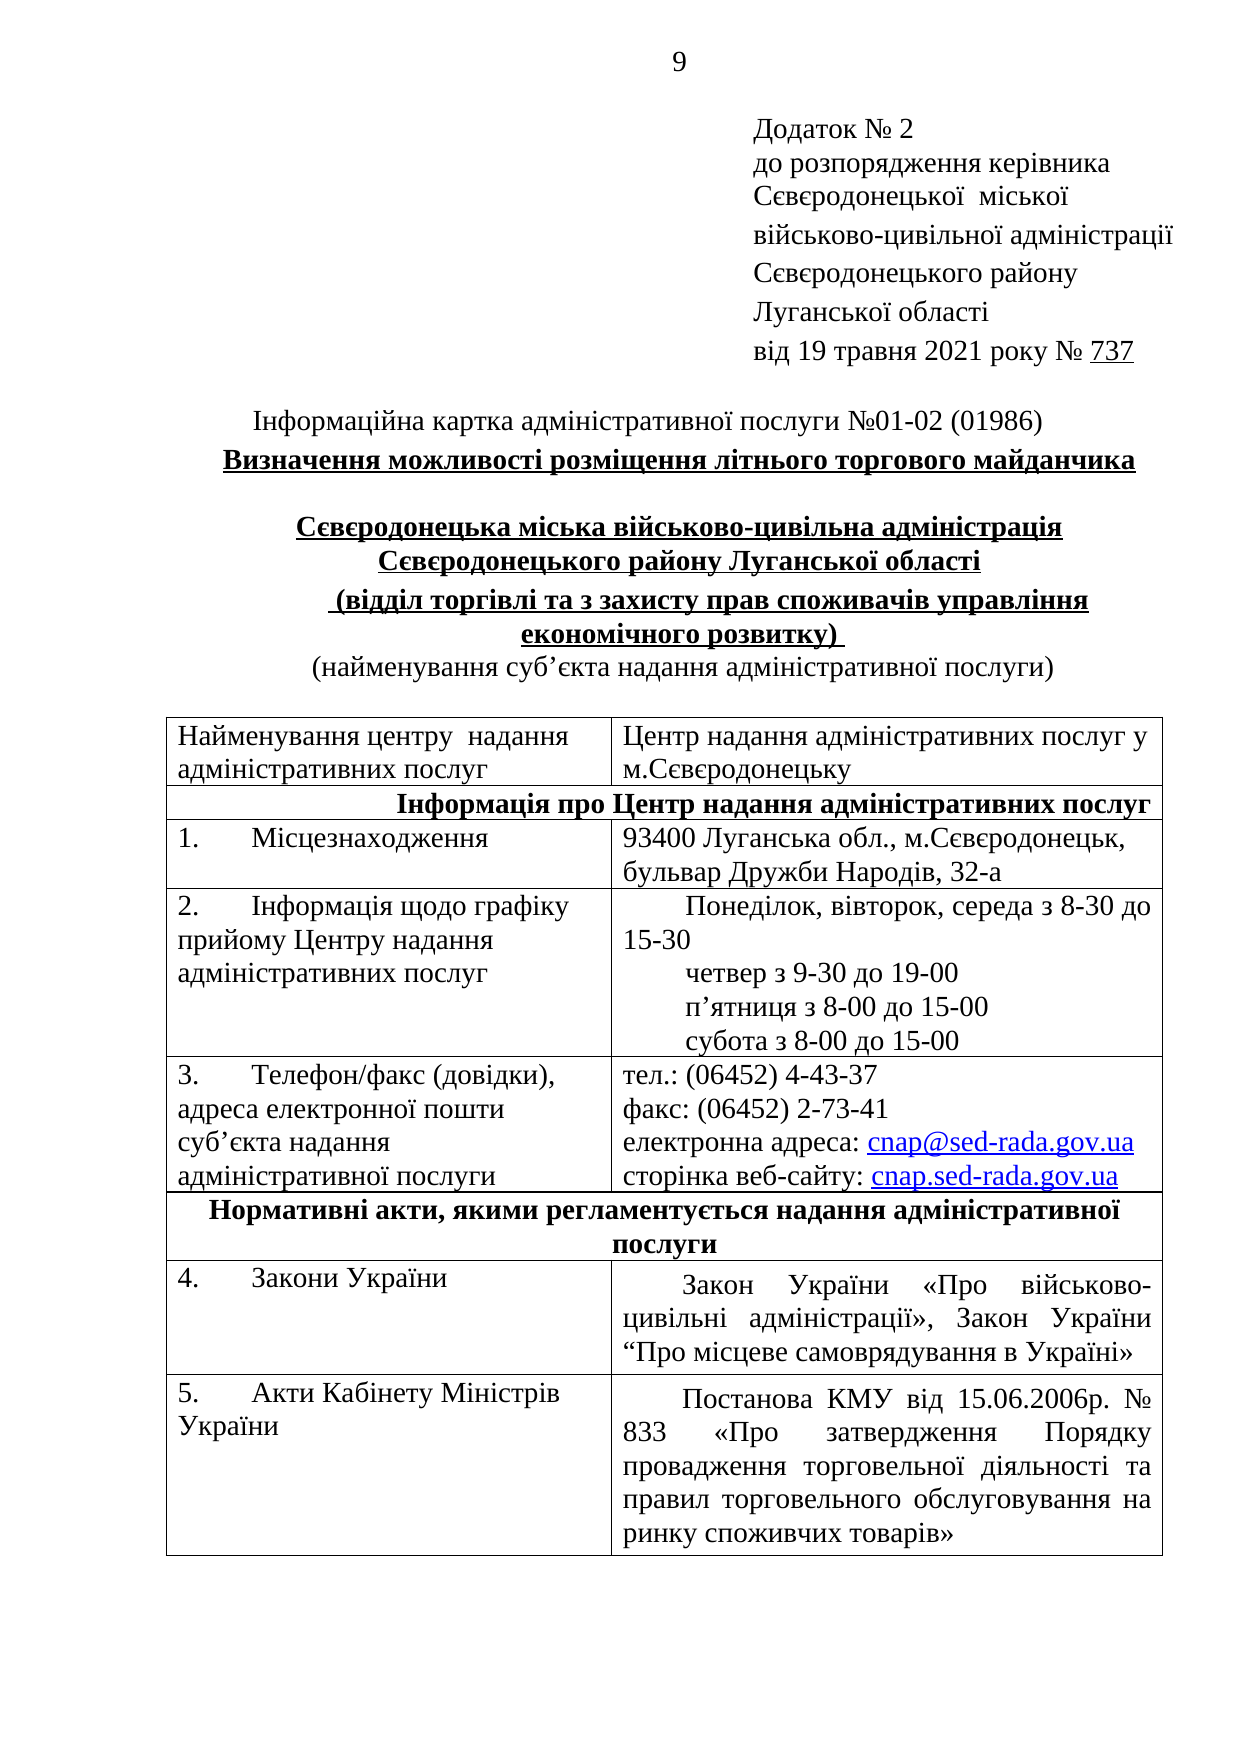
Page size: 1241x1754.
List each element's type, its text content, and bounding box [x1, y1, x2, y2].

list Інформаційна картка адміністративної послуги №01-02 (01986) [252, 403, 1181, 437]
table_header Центр надання адміністративних послуг у м.Сєвєродонецьку [612, 718, 1162, 785]
table_cell 2. Інформація щодо графіку прийому Центру надання адміністративних послуг [167, 889, 611, 1056]
list від 19 травня 2021 року № 737 [753, 333, 1181, 366]
table_cell 93400 Луганська обл., м.Сєвєродонецьк, бульвар Дружби Народів, 32-а [612, 820, 1162, 887]
text (відділ торгівлі та з захисту прав споживачів управління економічного розвитку) [177, 582, 1181, 649]
table_cell 5. Акти Кабінету Міністрів України [167, 1375, 611, 1555]
table_header Найменування центру надання адміністративних послуг [167, 718, 611, 785]
table_cell Закон України «Про військово-цивільні адміністрації», Закон України “Про місцеве самоврядування в Україні» [612, 1261, 1162, 1374]
table_cell Понеділок, вівторок, середа з 8-30 до 15-30 четвер з 9-30 до 19-00 п’ятниця з 8-00 до 15-00 субота з 8-00 до 15-00 [612, 889, 1162, 1056]
text до розпорядження керівника [753, 145, 1181, 178]
table_cell Інформація про Центр надання адміністративних послуг [167, 786, 1162, 819]
text Сєвєродонецька міська військово-цивільна адміністрація [177, 509, 1181, 543]
text Сєвєродонецького району Луганської області [177, 543, 1181, 576]
text Додаток № 2 [753, 111, 1181, 145]
table_cell 4. Закони України [167, 1261, 611, 1374]
table_cell 1. Місцезнаходження [167, 820, 611, 887]
list Сєвєродонецької міської військово-цивільної адміністрації Сєвєродонецького району Луганської області [753, 178, 1181, 328]
table_cell тел.: (06452) 4-43-37 факс: (06452) 2-73-41 електронна адреса: cnap@sed-rada.gov.ua сторінка веб-сайту: cnap.sed-rada.gov.ua [612, 1057, 1162, 1191]
table_cell Постанова КМУ від 15.06.2006р. № 833 «Про затвердження Порядку провадження торговельної діяльності та правил торговельного обслуговування на ринку споживчих товарів» [612, 1375, 1162, 1555]
table_cell Нормативні акти, якими регламентується надання адміністративної послуги [167, 1193, 1162, 1259]
text (найменування суб’єкта надання адміністративної послуги) [177, 649, 1181, 683]
text Визначення можливості розміщення літнього торгового майданчика [177, 442, 1181, 476]
table_cell 3. Телефон/факс (довідки), адреса електронної пошти суб’єкта надання адміністративної послуги [167, 1057, 611, 1191]
